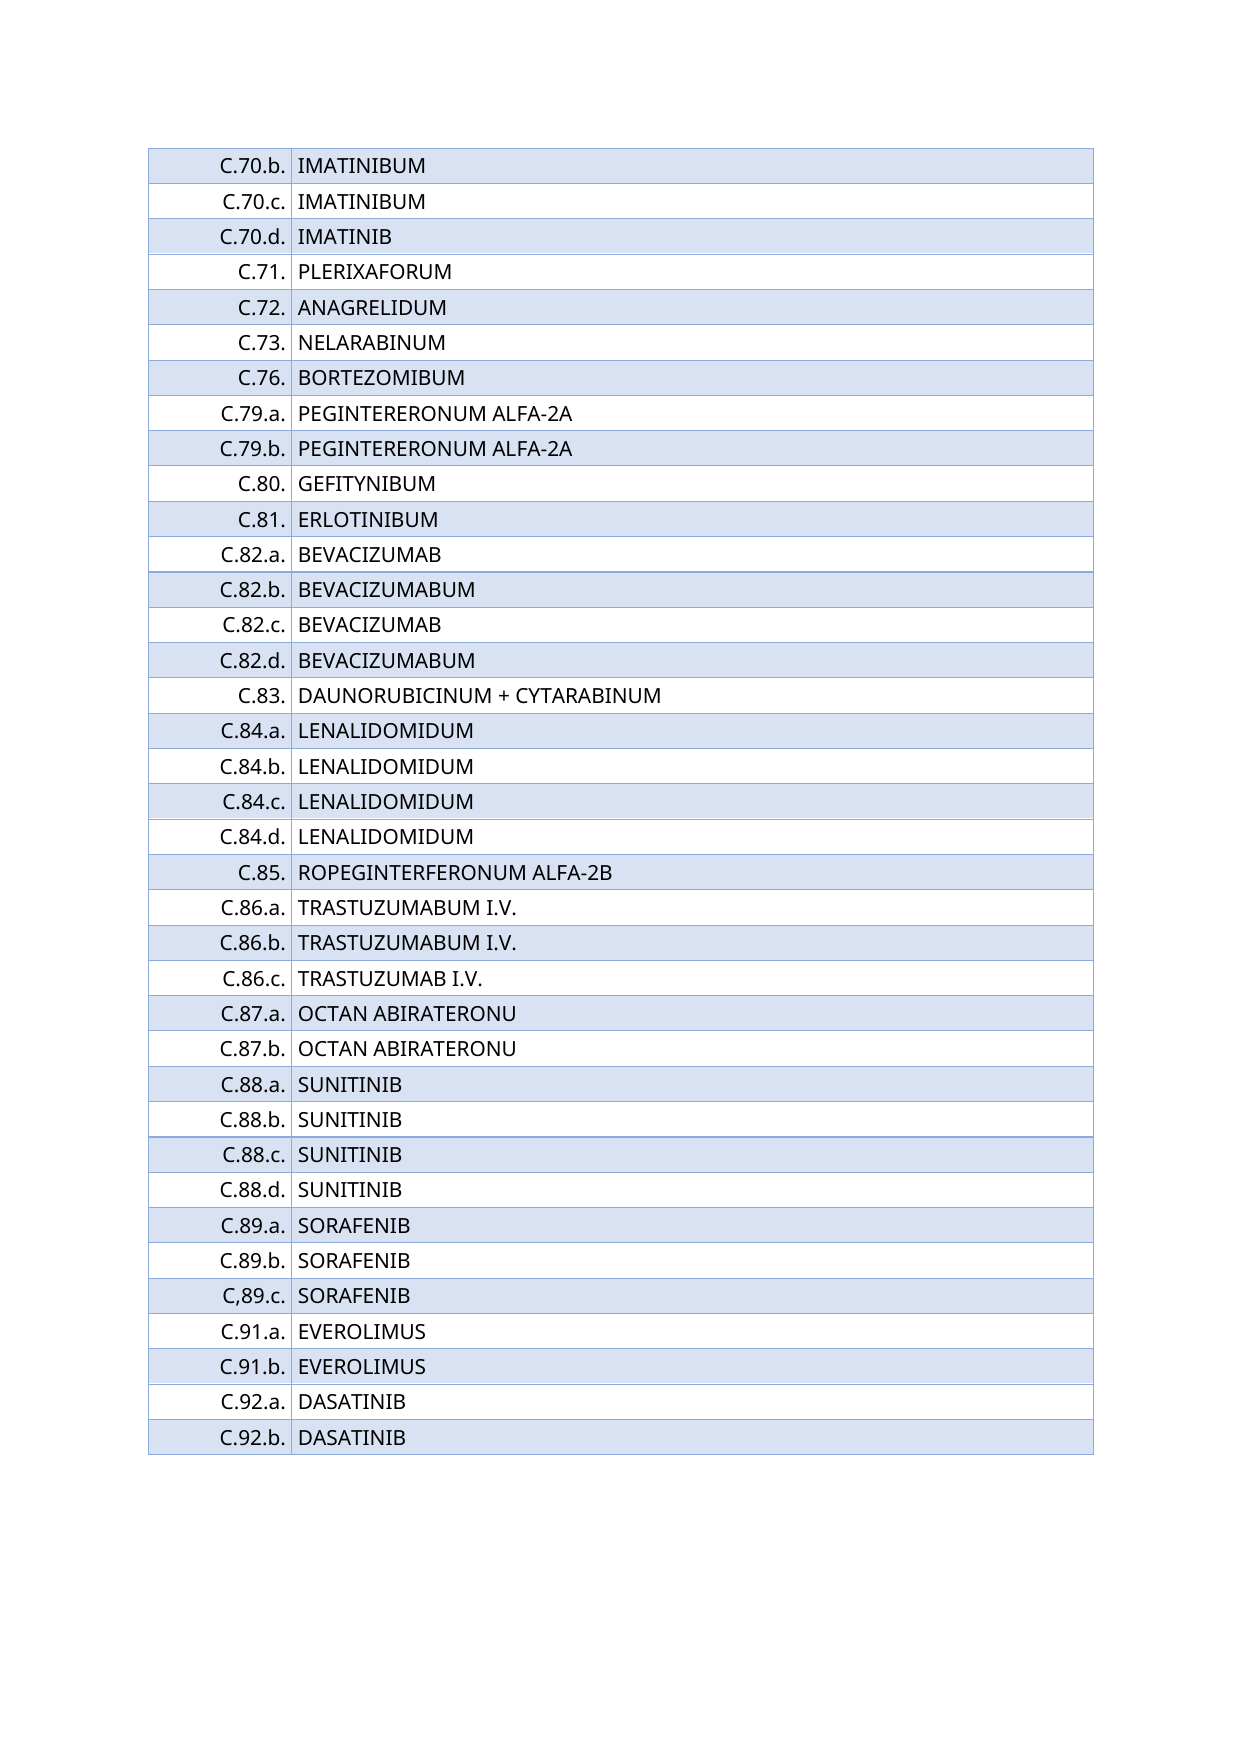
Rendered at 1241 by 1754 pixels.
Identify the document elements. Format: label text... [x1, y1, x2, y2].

table_cell GEFITYNIBUM [292, 466, 1093, 501]
table_cell DASATINIB [292, 1385, 1093, 1419]
table_cell BEVACIZUMAB [292, 537, 1093, 571]
table_cell ERLOTINIBUM [292, 502, 1093, 536]
table_cell C.84.c. [149, 784, 291, 818]
table_cell LENALIDOMIDUM [292, 714, 1093, 748]
table_cell C.87.a. [149, 996, 291, 1030]
table_cell DASATINIB [292, 1420, 1093, 1454]
table_cell C.92.a. [149, 1385, 291, 1419]
table_cell EVEROLIMUS [292, 1314, 1093, 1348]
table_cell C.84.a. [149, 714, 291, 748]
table_cell OCTAN ABIRATERONU [292, 996, 1093, 1030]
table_cell C.91.a. [149, 1314, 291, 1348]
table_cell TRASTUZUMABUM I.V. [292, 926, 1093, 960]
table_cell C.86.c. [149, 961, 291, 995]
table_cell C.76. [149, 361, 291, 395]
table_cell EVEROLIMUS [292, 1349, 1093, 1383]
table_cell C.71. [149, 255, 291, 289]
table_cell C.80. [149, 466, 291, 501]
table_cell SORAFENIB [292, 1208, 1093, 1242]
table_cell C.79.b. [149, 431, 291, 465]
table_cell C.88.d. [149, 1173, 291, 1207]
table_cell BEVACIZUMABUM [292, 573, 1093, 607]
table_cell C.88.c. [149, 1138, 291, 1172]
table_cell BEVACIZUMAB [292, 608, 1093, 642]
table_cell DAUNORUBICINUM + CYTARABINUM [292, 678, 1093, 713]
table_cell SUNITINIB [292, 1067, 1093, 1101]
table_cell SORAFENIB [292, 1279, 1093, 1313]
table_cell C.82.c. [149, 608, 291, 642]
table_cell SUNITINIB [292, 1138, 1093, 1172]
table_cell C.91.b. [149, 1349, 291, 1383]
table_cell C.86.a. [149, 890, 291, 924]
table_cell C.92.b. [149, 1420, 291, 1454]
table_cell C.88.a. [149, 1067, 291, 1101]
table_cell C.70.c. [149, 184, 291, 218]
table_cell IMATINIBUM [292, 184, 1093, 218]
table_cell C.82.b. [149, 573, 291, 607]
table_cell PEGINTERERONUM ALFA-2A [292, 396, 1093, 430]
table_cell NELARABINUM [292, 325, 1093, 359]
table_cell C.72. [149, 290, 291, 324]
table_cell SUNITINIB [292, 1102, 1093, 1136]
table_cell SORAFENIB [292, 1243, 1093, 1278]
table_cell C.82.a. [149, 537, 291, 571]
table_cell C,89.c. [149, 1279, 291, 1313]
table_cell C.81. [149, 502, 291, 536]
table_cell IMATINIB [292, 219, 1093, 253]
table_cell LENALIDOMIDUM [292, 820, 1093, 854]
table_cell C.70.b. [149, 149, 291, 183]
table_cell C.87.b. [149, 1031, 291, 1066]
table_cell C.73. [149, 325, 291, 359]
table_cell C.89.a. [149, 1208, 291, 1242]
table_cell BORTEZOMIBUM [292, 361, 1093, 395]
table_cell ANAGRELIDUM [292, 290, 1093, 324]
table_cell ROPEGINTERFERONUM ALFA-2B [292, 855, 1093, 889]
table_cell C.82.d. [149, 643, 291, 677]
table_cell C.79.a. [149, 396, 291, 430]
table_cell C.89.b. [149, 1243, 291, 1278]
table_cell SUNITINIB [292, 1173, 1093, 1207]
table_cell TRASTUZUMAB I.V. [292, 961, 1093, 995]
table_cell IMATINIBUM [292, 149, 1093, 183]
table_cell C.83. [149, 678, 291, 713]
table_cell C.86.b. [149, 926, 291, 960]
table_cell C.70.d. [149, 219, 291, 253]
table_cell C.84.b. [149, 749, 291, 783]
table_cell LENALIDOMIDUM [292, 784, 1093, 818]
table_cell BEVACIZUMABUM [292, 643, 1093, 677]
table_cell OCTAN ABIRATERONU [292, 1031, 1093, 1066]
table_cell LENALIDOMIDUM [292, 749, 1093, 783]
table_cell C.84.d. [149, 820, 291, 854]
table_cell C.88.b. [149, 1102, 291, 1136]
table_cell PEGINTERERONUM ALFA-2A [292, 431, 1093, 465]
table_cell C.85. [149, 855, 291, 889]
table_cell PLERIXAFORUM [292, 255, 1093, 289]
table_cell TRASTUZUMABUM I.V. [292, 890, 1093, 924]
